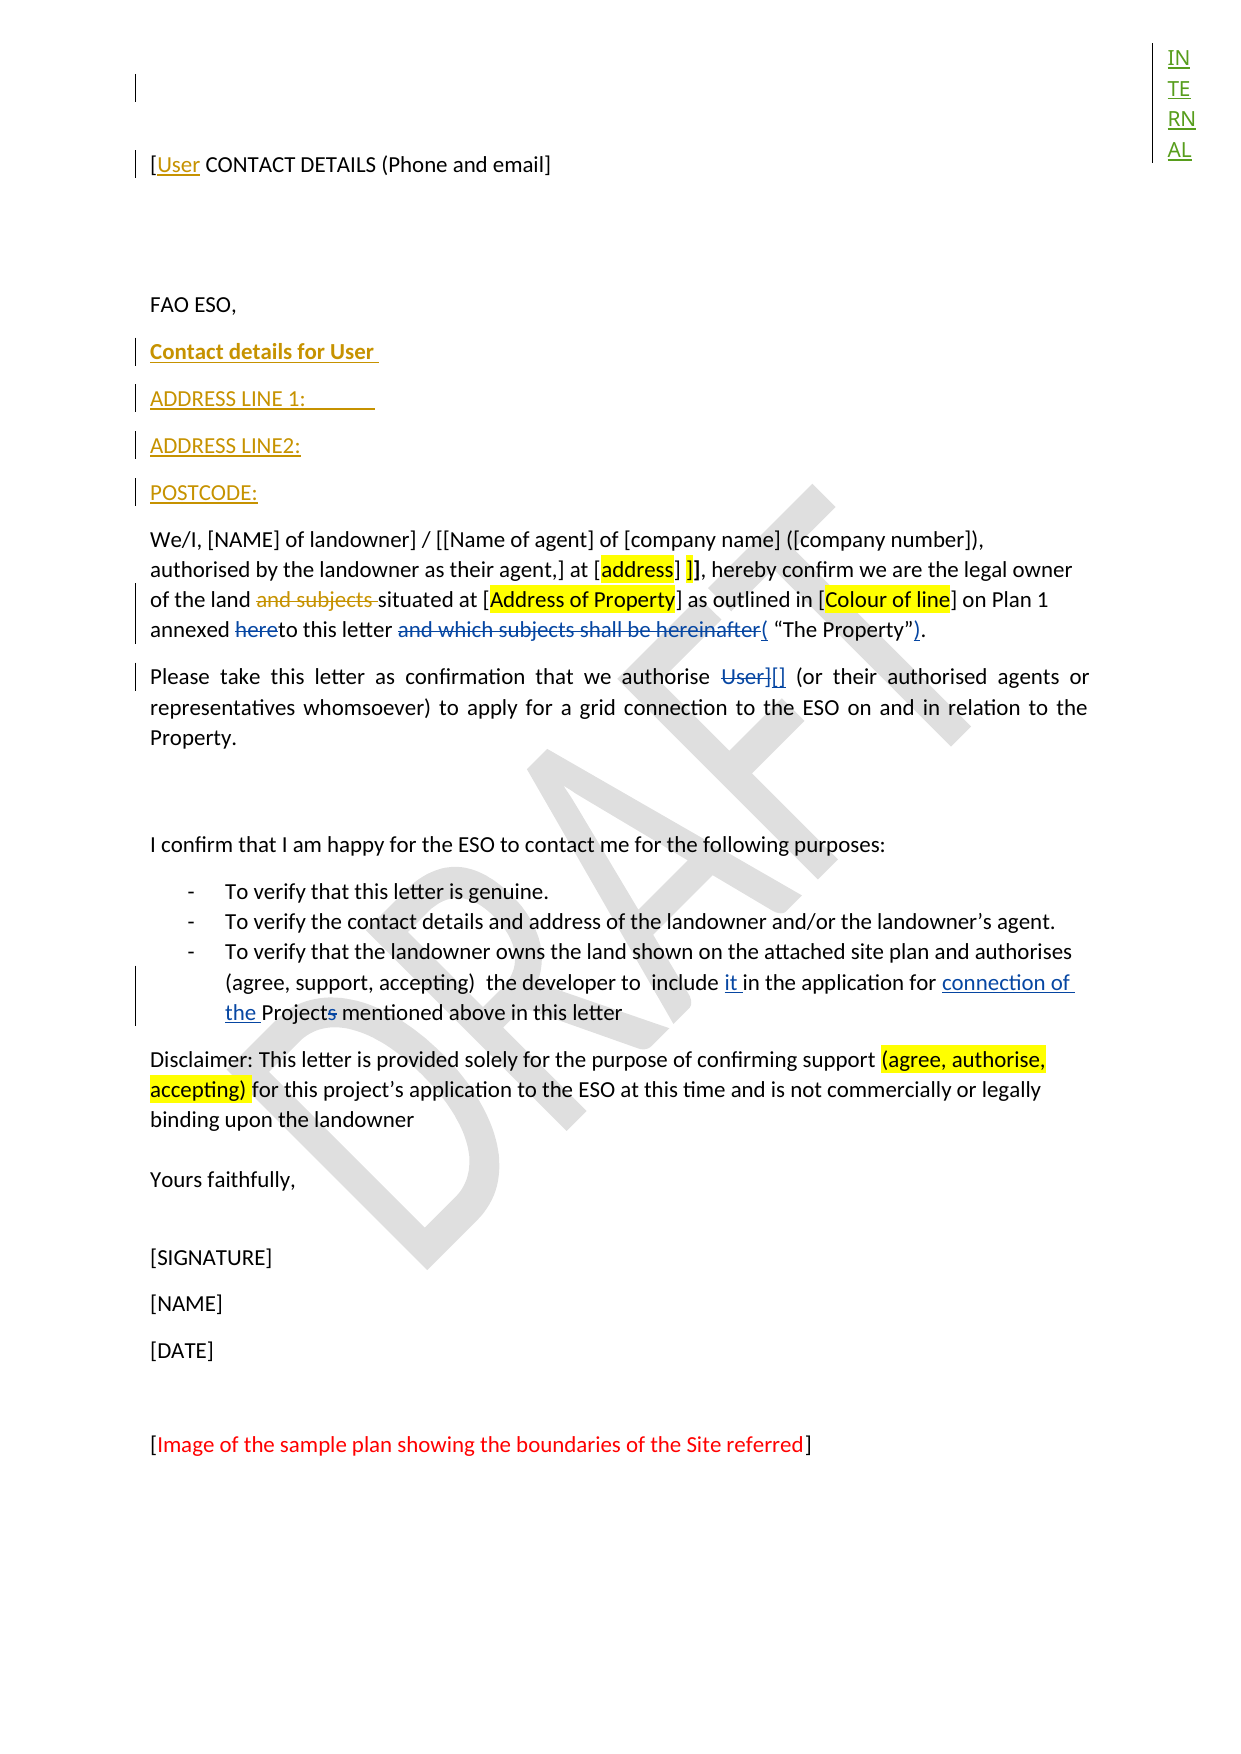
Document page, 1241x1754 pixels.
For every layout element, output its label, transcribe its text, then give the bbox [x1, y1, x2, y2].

text FAO ESO, [150, 291, 1090, 319]
list To verify the contact details and address of the landowner and/or the landowner’s agent. [187, 907, 1090, 935]
text [NAME] [150, 1289, 1090, 1318]
text I confirm that I am happy for the ESO to contact me for the following purposes: [150, 830, 1090, 858]
text Disclaimer: This letter is provided solely for the purpose of confirming support (agree, authorise, accepting) for this project’s application to the ESO at this time and is not commercially or legally binding upon the landowner [150, 1045, 1090, 1133]
text [DATE] [150, 1336, 1090, 1364]
text Please take this letter as confirmation that we authorise (or their authorised agents or representatives whomsoever) to apply for a grid connection to the ESO on and in relation to the Property. [150, 662, 1090, 751]
text [Image of the sample plan showing the boundaries of the Site referred] [150, 1430, 1090, 1458]
text [ CONTACT DETAILS (Phone and email] [150, 150, 1090, 178]
list To verify that the landowner owns the land shown on the attached site plan and authorises (agree, support, accepting) the developer to include in the application for Project mentioned above in this letter [187, 937, 1090, 1026]
text Yours faithfully, [150, 1166, 1090, 1194]
text We/I, [NAME] of landowner] / [[Name of agent] of [company name] ([company number]), authorised by the landowner as their agent,] at [address] ]], hereby confirm we are the legal owner of the land situated at [Address of Property] as outlined in [Colour of line] on Plan 1 annexed to this letter “The Property”. [150, 525, 1090, 644]
list To verify that this letter is genuine. [187, 877, 1090, 905]
text [SIGNATURE] [150, 1243, 1090, 1271]
